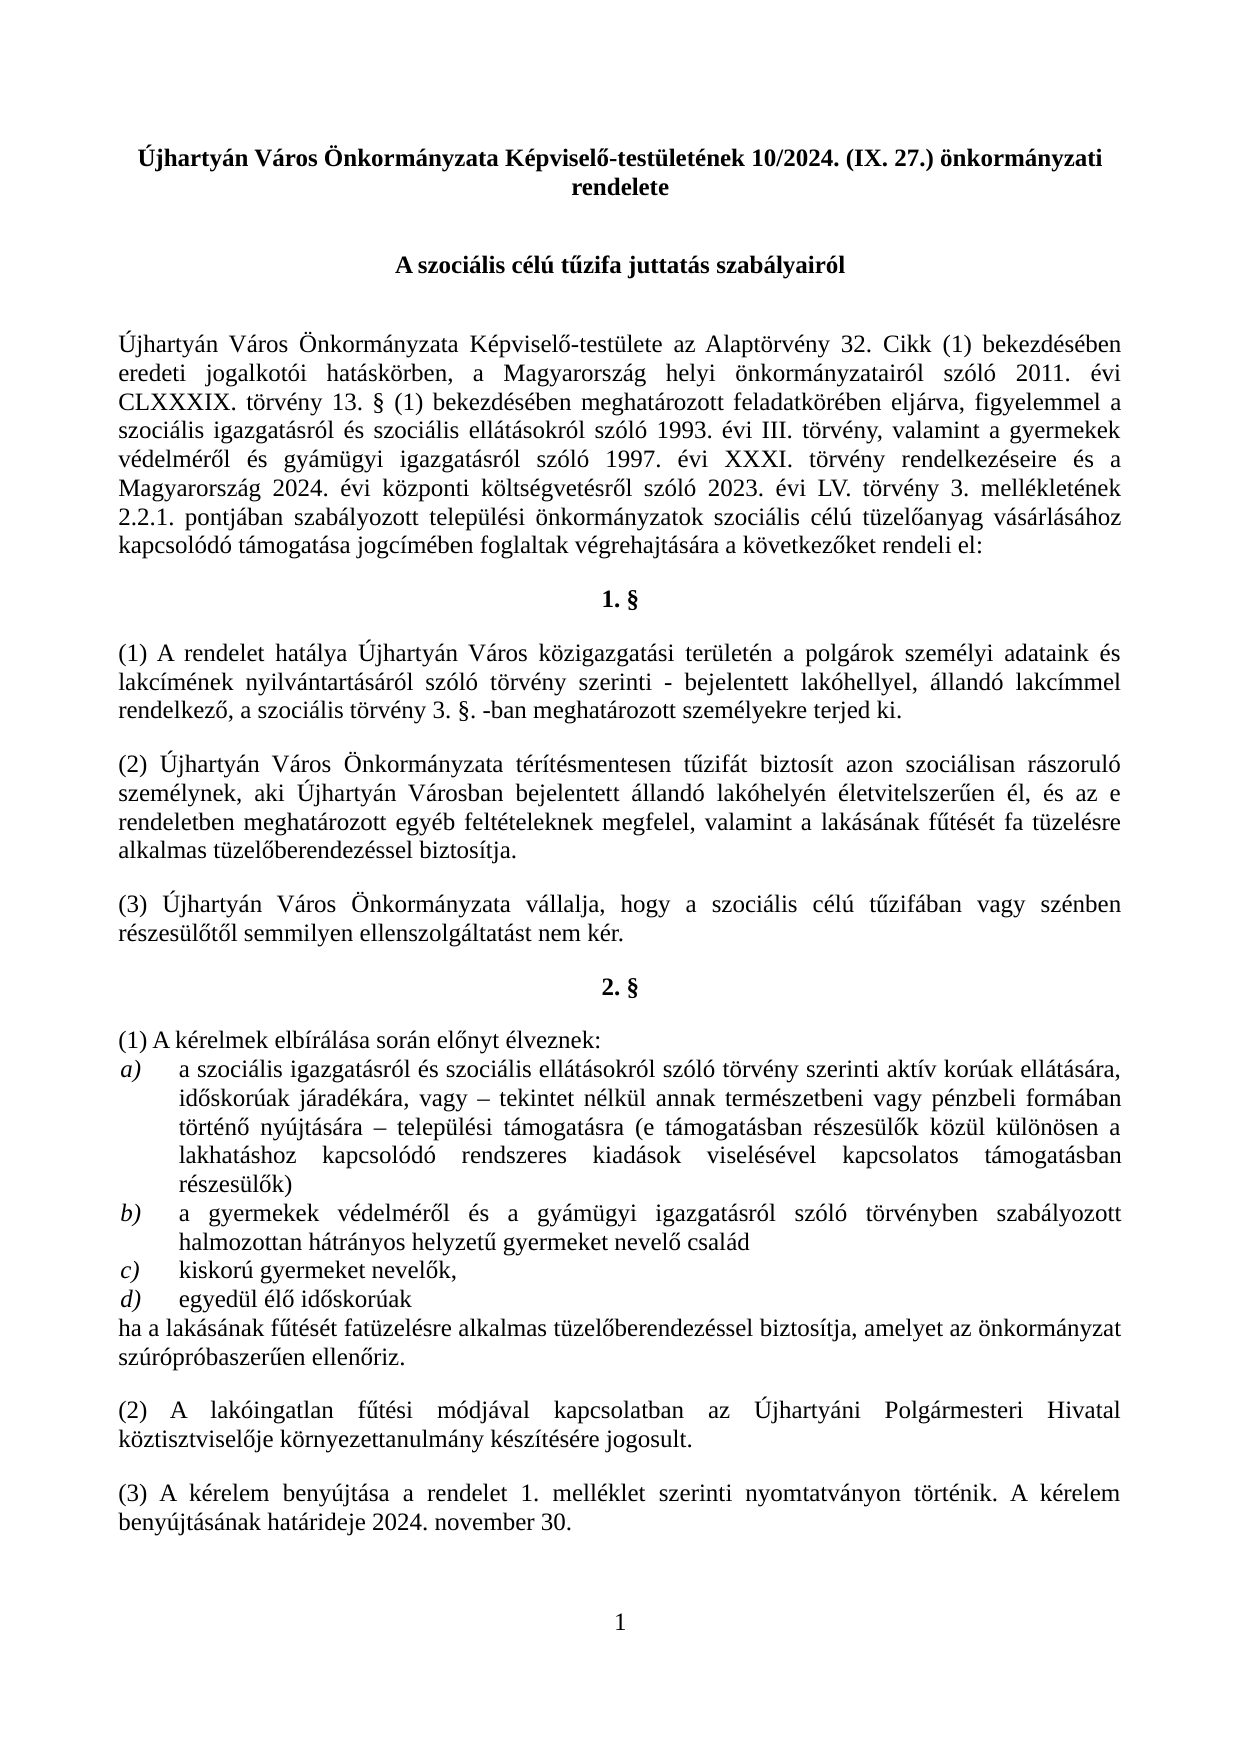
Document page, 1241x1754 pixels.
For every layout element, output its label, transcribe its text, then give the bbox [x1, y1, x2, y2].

text (3) A kérelem benyújtása a rendelet 1. melléklet szerinti nyomtatványon történik. A kérelem benyújtásának határideje 2024. november 30. [118, 1478, 1122, 1536]
text d) egyedül élő időskorúak [120, 1284, 1122, 1313]
text 1. § [118, 584, 1122, 613]
text ha a lakásának fűtését fatüzelésre alkalmas tüzelőberendezéssel biztosítja, amelyet az önkormányzat szúrópróbaszerűen ellenőriz. [118, 1313, 1122, 1371]
text 2. § [118, 972, 1122, 1001]
text Újhartyán Város Önkormányzata Képviselő-testülete az Alaptörvény 32. Cikk (1) bekezdésében eredeti jogalkotói hatáskörben, a Magyarország helyi önkormányzatairól szóló 2011. évi CLXXXIX. törvény 13. § (1) bekezdésében meghatározott feladatkörében eljárva, figyelemmel a szociális igazgatásról és szociális ellátásokról szóló 1993. évi III. törvény, valamint a gyermekek védelméről és gyámügyi igazgatásról szóló 1997. évi XXXI. törvény rendelkezéseire és a Magyarország 2024. évi központi költségvetésről szóló 2023. évi LV. törvény 3. mellékletének 2.2.1. pontjában szabályozott települési önkormányzatok szociális célú tüzelőanyag vásárlásához kapcsolódó támogatása jogcímében foglaltak végrehajtására a következőket rendeli el: [118, 329, 1122, 559]
text a) a szociális igazgatásról és szociális ellátásokról szóló törvény szerinti aktív korúak ellátására, időskorúak járadékára, vagy – tekintet nélkül annak természetbeni vagy pénzbeli formában történő nyújtására – települési támogatásra (e támogatásban részesülők közül különösen a lakhatáshoz kapcsolódó rendszeres kiadások viselésével kapcsolatos támogatásban részesülők) [120, 1054, 1122, 1198]
text (1) A kérelmek elbírálása során előnyt élveznek: [118, 1026, 1122, 1054]
text (1) A rendelet hatálya Újhartyán Város közigazgatási területén a polgárok személyi adataink és lakcímének nyilvántartásáról szóló törvény szerinti - bejelentett lakóhellyel, állandó lakcímmel rendelkező, a szociális törvény 3. §. -ban meghatározott személyekre terjed ki. [118, 638, 1122, 724]
text c) kiskorú gyermeket nevelők, [120, 1256, 1122, 1284]
text A szociális célú tűzifa juttatás szabályairól [118, 251, 1122, 279]
text (2) Újhartyán Város Önkormányzata térítésmentesen tűzifát biztosít azon szociálisan rászoruló személynek, aki Újhartyán Városban bejelentett állandó lakóhelyén életvitelszerűen él, és az e rendeletben meghatározott egyéb feltételeknek megfelel, valamint a lakásának fűtését fa tüzelésre alkalmas tüzelőberendezéssel biztosítja. [118, 749, 1122, 864]
text b) a gyermekek védelméről és a gyámügyi igazgatásról szóló törvényben szabályozott halmozottan hátrányos helyzetű gyermeket nevelő család [120, 1198, 1122, 1256]
text (3) Újhartyán Város Önkormányzata vállalja, hogy a szociális célú tűzifában vagy szénben részesülőtől semmilyen ellenszolgáltatást nem kér. [118, 889, 1122, 947]
text Újhartyán Város Önkormányzata Képviselő-testületének 10/2024. (IX. 27.) önkormányzati rendelete [118, 143, 1122, 201]
text (2) A lakóingatlan fűtési módjával kapcsolatban az Újhartyáni Polgármesteri Hivatal köztisztviselője környezettanulmány készítésére jogosult. [118, 1396, 1122, 1453]
